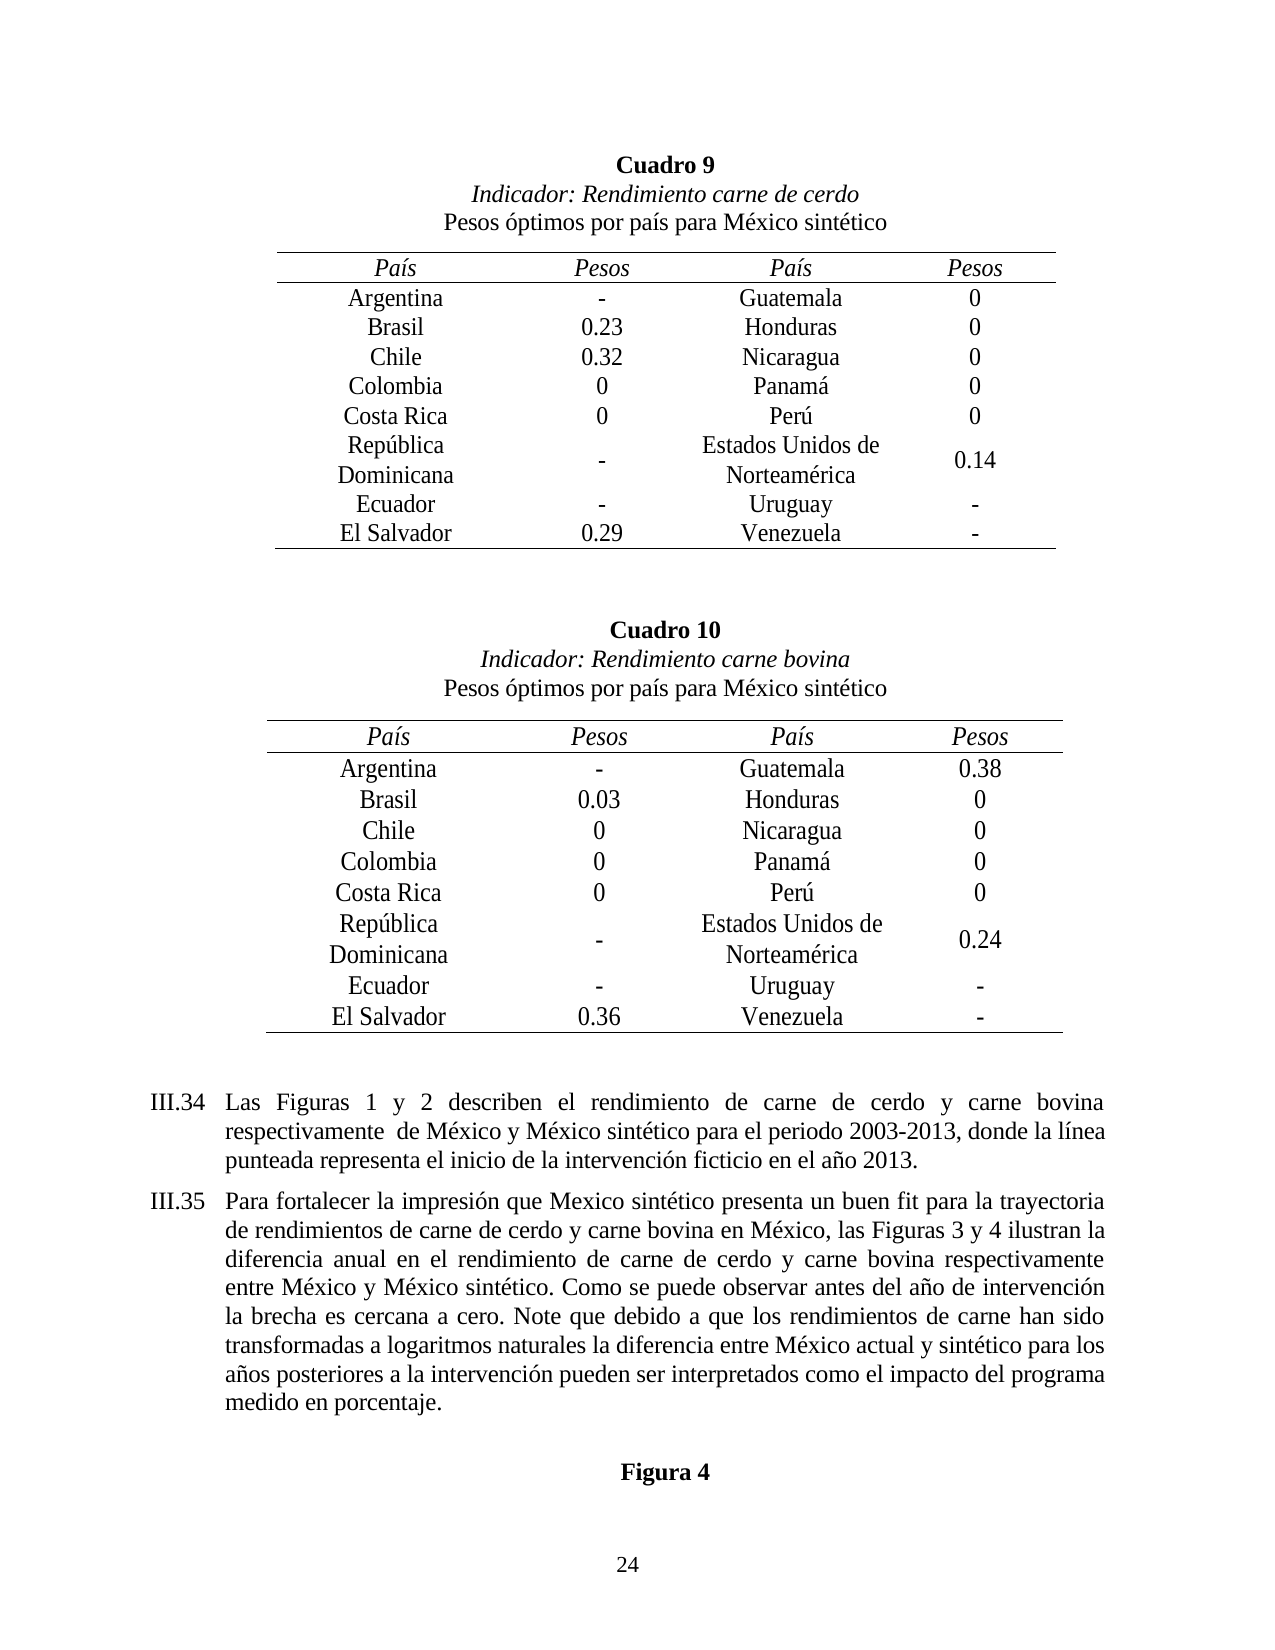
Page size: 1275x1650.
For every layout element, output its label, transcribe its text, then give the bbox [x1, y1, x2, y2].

list Indicador: Rendimiento carne de cerdo [225, 179, 1106, 207]
list Figura 4 [225, 1457, 1106, 1486]
list Cuadro 10 [225, 616, 1106, 644]
list Indicador: Rendimiento carne bovina [225, 644, 1106, 673]
text Para fortalecer la impresión que Mexico sintético presenta un buen fit para la trayectoria de rendimientos de carne de cerdo y carne bovina en México, las Figuras 3 y 4 ilustran la diferencia anual en el rendimiento de carne de cerdo y carne bovina respectivamente entre México y México sintético. Como se puede observar antes del año de intervención la brecha es cercana a cero. Note que debido a que los rendimientos de carne han sido transformadas a logaritmos naturales la diferencia entre México actual y sintético para los años posteriores a la intervención pueden ser interpretados como el impacto del programa medido en porcentaje. [150, 1186, 1106, 1416]
list Pesos óptimos por país para México sintético [225, 673, 1106, 702]
list Cuadro 9 [225, 150, 1106, 179]
list Pesos óptimos por país para México sintético [225, 207, 1106, 236]
text Las Figuras 1 y 2 describen el rendimiento de carne de cerdo y carne bovina respectivamente de México y México sintético para el periodo 2003-2013, donde la línea punteada representa el inicio de la intervención ficticio en el año 2013. [150, 1087, 1106, 1174]
